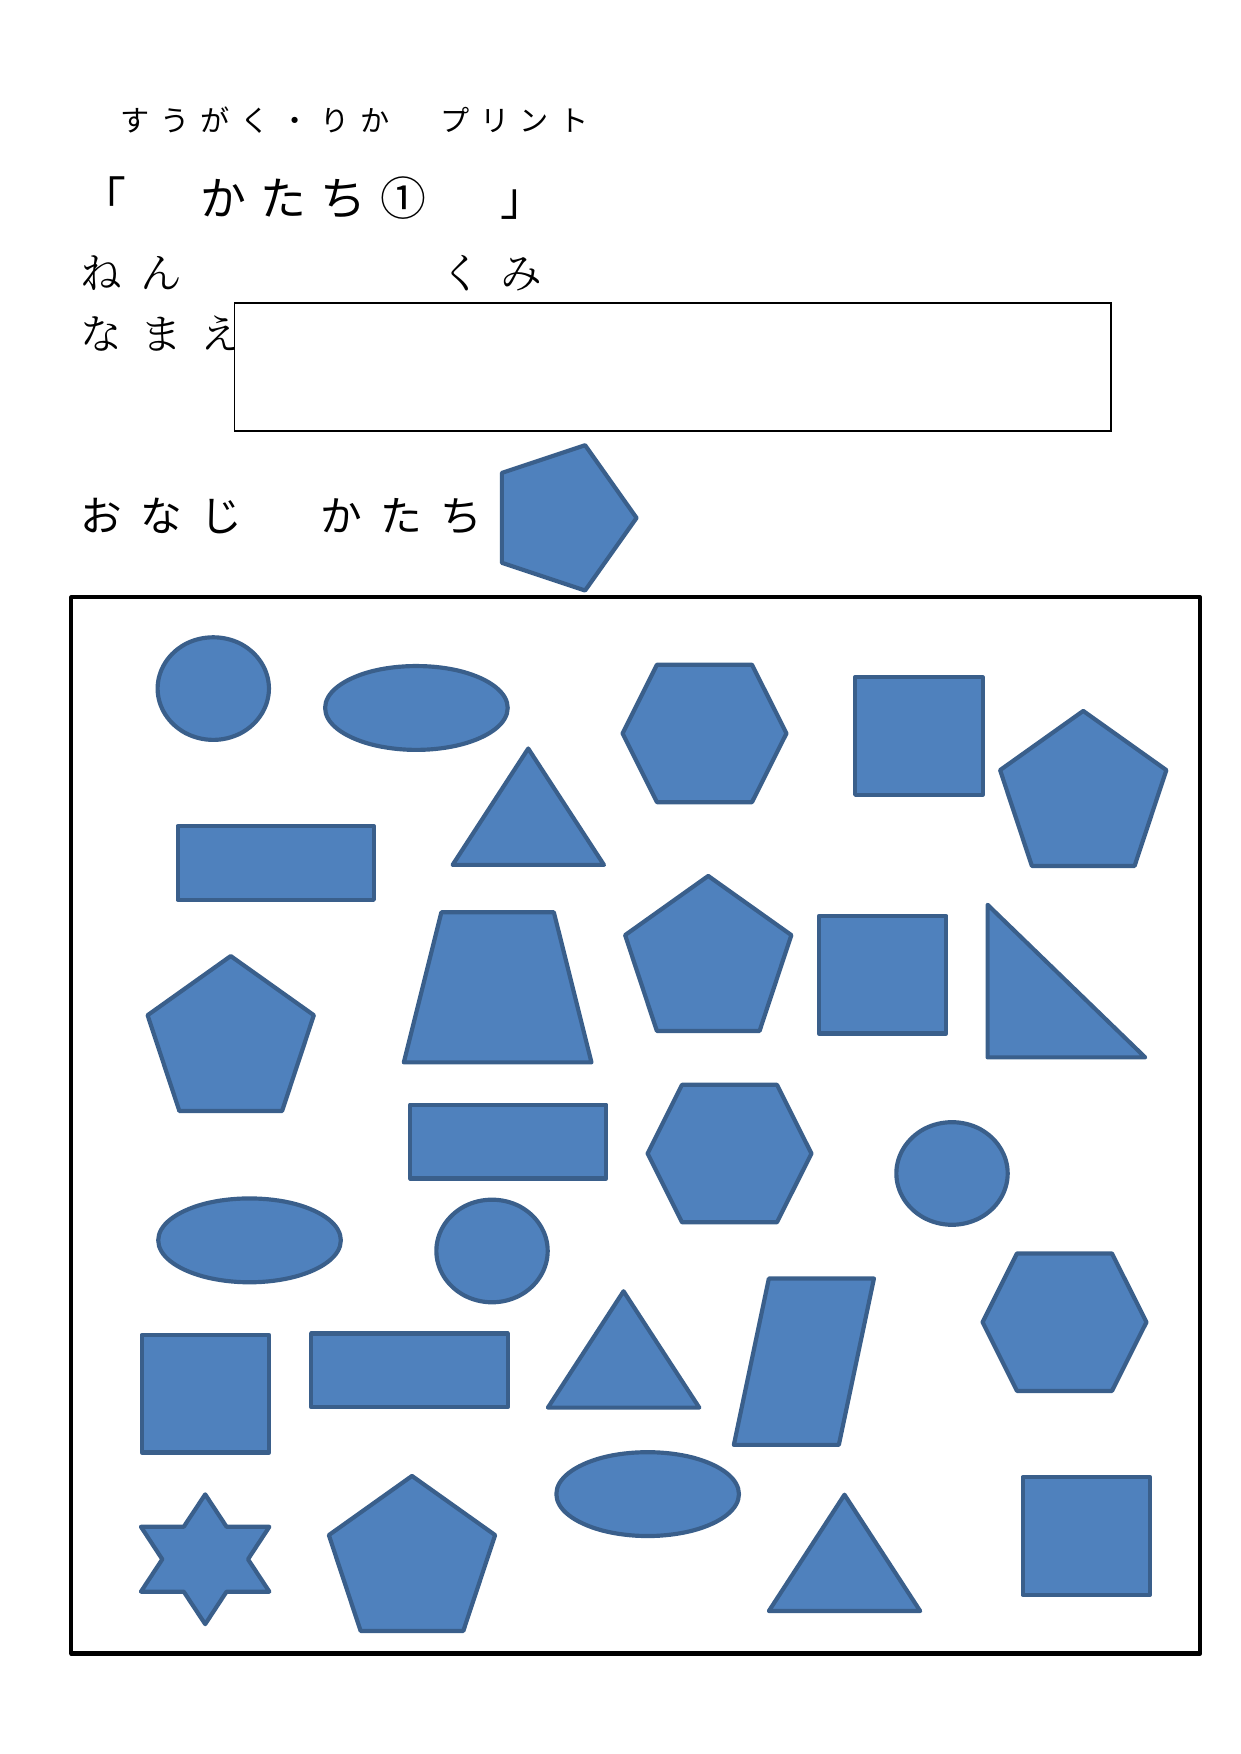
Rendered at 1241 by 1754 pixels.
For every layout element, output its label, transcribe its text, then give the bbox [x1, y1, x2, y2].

text なまえ： [80, 301, 1160, 362]
text ねん くみ [80, 240, 1160, 301]
text すうがく・りか プリント [80, 89, 1160, 149]
text おなじ かたちは？ [616, 483, 1160, 543]
text おなじ かたちは？ [80, 483, 499, 543]
text 「 かたち① 」 [80, 149, 1160, 240]
